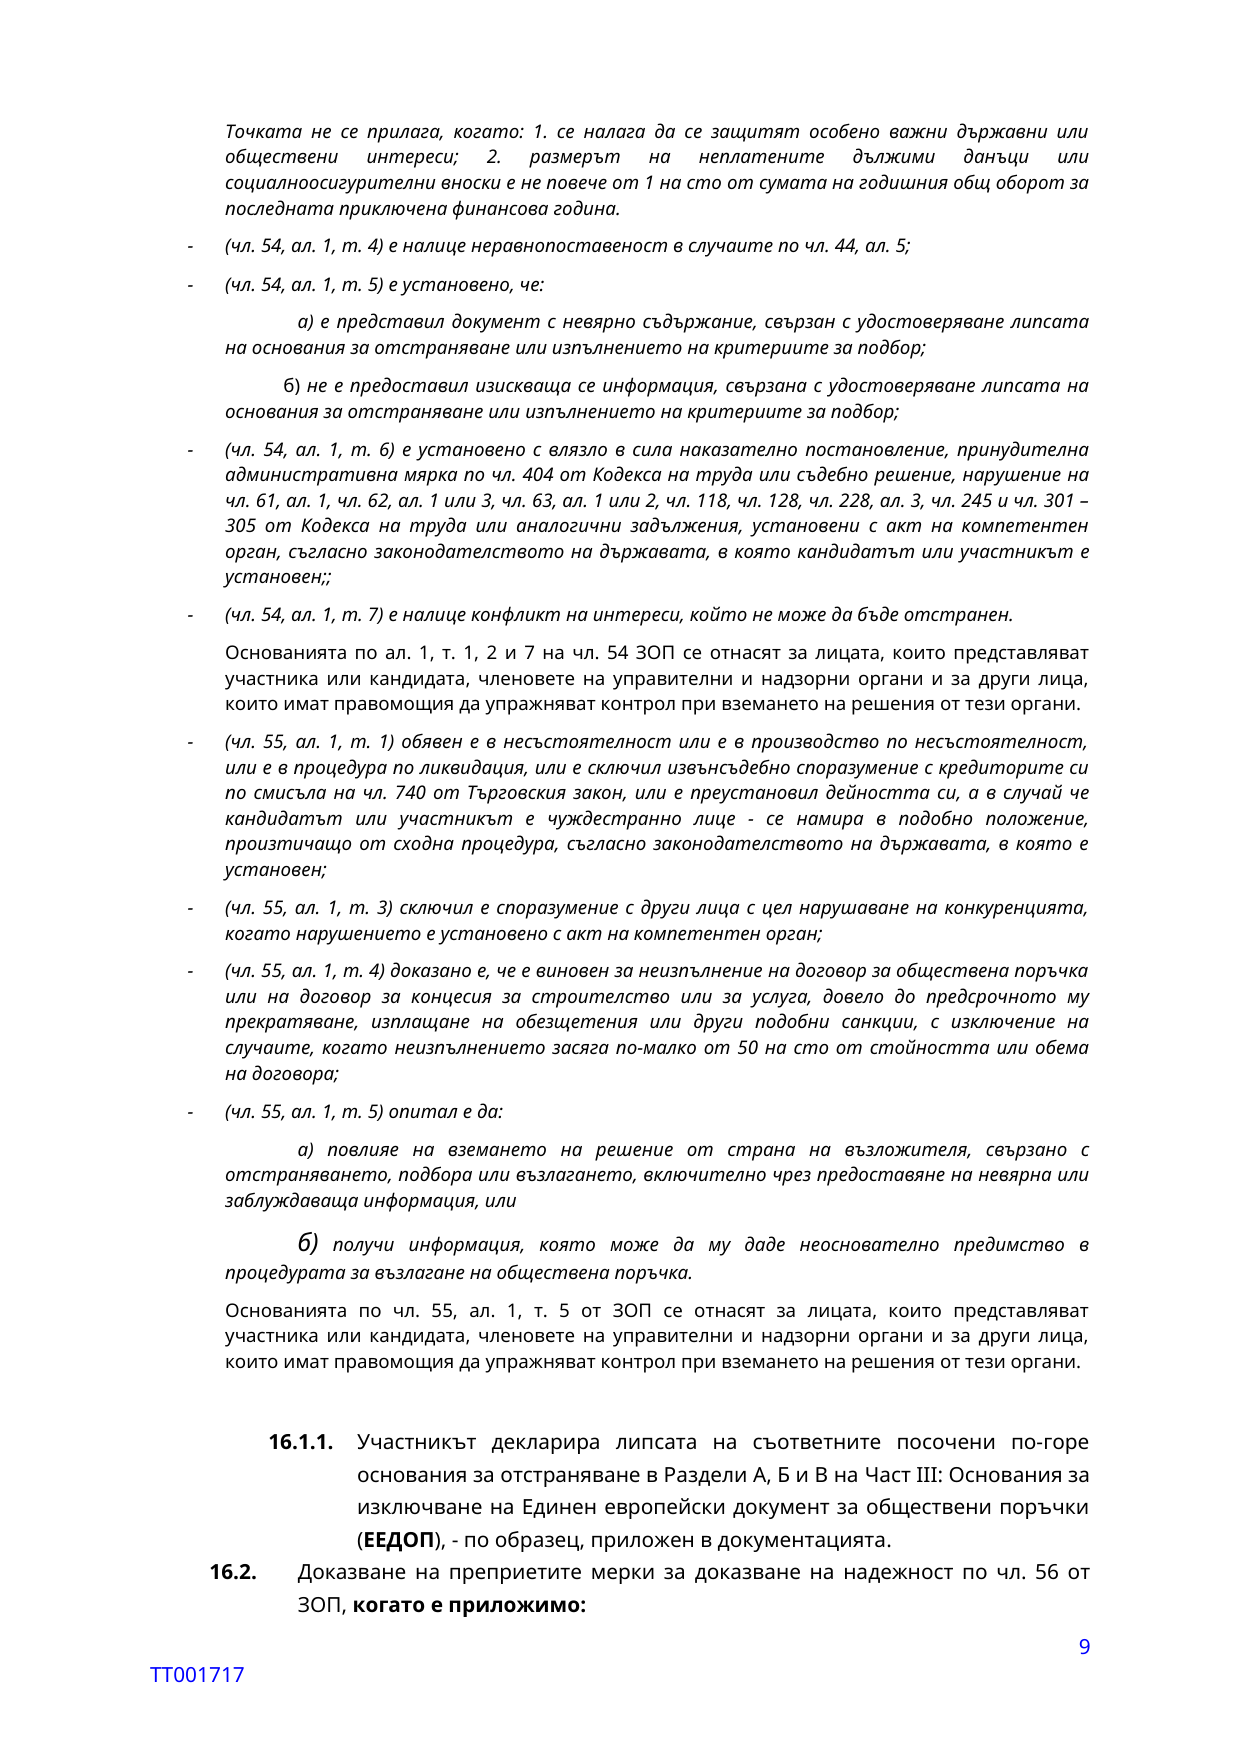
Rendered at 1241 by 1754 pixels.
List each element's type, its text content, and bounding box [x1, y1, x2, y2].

list (чл. 54, ал. 1, т. 6) е установено с влязло в сила наказателно постановление, принудителна административна мярка по чл. 404 от Кодекса на труда или съдебно решение, нарушение на чл. 61, ал. 1, чл. 62, ал. 1 или 3, чл. 63, ал. 1 или 2, чл. 118, чл. 128, чл. 228, ал. 3, чл. 245 и чл. 301 – 305 от Кодекса на труда или аналогични задължения, установени с акт на компетентен орган, съгласно законодателството на държавата, в която кандидатът или участникът е установен;; [187, 436, 1090, 589]
list а) е представил документ с невярно съдържание, свързан с удостоверяване липсата на основания за отстраняване или изпълнението на критериите за подбор; [225, 309, 1090, 360]
list (чл. 55, ал. 1, т. 4) доказано е, че е виновен за неизпълнение на договор за обществена поръчка или на договор за концесия за строителство или за услуга, довело до предсрочното му прекратяване, изплащане на обезщетения или други подобни санкции, с изключение на случаите, когато неизпълнението засяга по-малко от 50 на сто от стойността или обема на договора; [187, 958, 1090, 1085]
list Участникът декларира липсата на съответните посочени по-горе основания за отстраняване в Раздели А, Б и В на Част III: Основания за изключване на Единен европейски документ за обществени поръчки (ЕЕДОП), - по образец, приложен в документацията. [268, 1427, 1090, 1553]
list Основанията по чл. 55, ал. 1, т. 5 от ЗОП се отнасят за лицата, които представляват участника или кандидата, членовете на управителни и надзорни органи и за други лица, които имат правомощия да упражняват контрол при вземането на решения от тези органи. [225, 1297, 1090, 1374]
list Точката не се прилага, когато: 1. се налага да се защитят особено важни държавни или обществени интереси; 2. размерът на неплатените дължими данъци или социалноосигурителни вноски е не повече от 1 на сто от сумата на годишния общ оборот за последната приключена финансова година. [225, 118, 1090, 220]
list (чл. 55, ал. 1, т. 1) обявен е в несъстоятелност или е в производство по несъстоятелност, или е в процедура по ликвидация, или е сключил извънсъдебно споразумение с кредиторите си по смисъла на чл. 740 от Търговския закон, или е преустановил дейността си, а в случай че кандидатът или участникът е чуждестранно лице - се намира в подобно положение, произтичащо от сходна процедура, съгласно законодателството на държавата, в която е установен; [187, 729, 1090, 882]
list (чл. 54, ал. 1, т. 5) е установено, че: [187, 271, 1090, 296]
list (чл. 55, ал. 1, т. 5) опитал е да: [187, 1098, 1090, 1123]
list б) получи информация, която може да му даде неоснователно предимство в процедурата за възлагане на обществена поръчка. [225, 1225, 1090, 1284]
list (чл. 54, ал. 1, т. 7) е налице конфликт на интереси, който не може да бъде отстранен. [187, 602, 1090, 627]
list (чл. 54, ал. 1, т. 4) е налице неравнопоставеност в случаите по чл. 44, ал. 5; [187, 233, 1090, 258]
list а) повлияе на вземането на решение от страна на възложителя, свързано с отстраняването, подбора или възлагането, включително чрез предоставяне на невярна или заблуждаваща информация, или [225, 1136, 1090, 1212]
list б) не е предоставил изискваща се информация, свързана с удостоверяване липсата на основания за отстраняване или изпълнението на критериите за подбор; [225, 372, 1090, 423]
list (чл. 55, ал. 1, т. 3) сключил е споразумение с други лица с цел нарушаване на конкуренцията, когато нарушението е установено с акт на компетентен орган; [187, 894, 1090, 945]
list Основанията по ал. 1, т. 1, 2 и 7 на чл. 54 ЗОП се отнасят за лицата, които представляват участника или кандидата, членовете на управителни и надзорни органи и за други лица, които имат правомощия да упражняват контрол при вземането на решения от тези органи. [225, 639, 1090, 716]
list Доказване на преприетите мерки за доказване на надежност по чл. 56 от ЗОП, когато е приложимо: [209, 1557, 1090, 1618]
